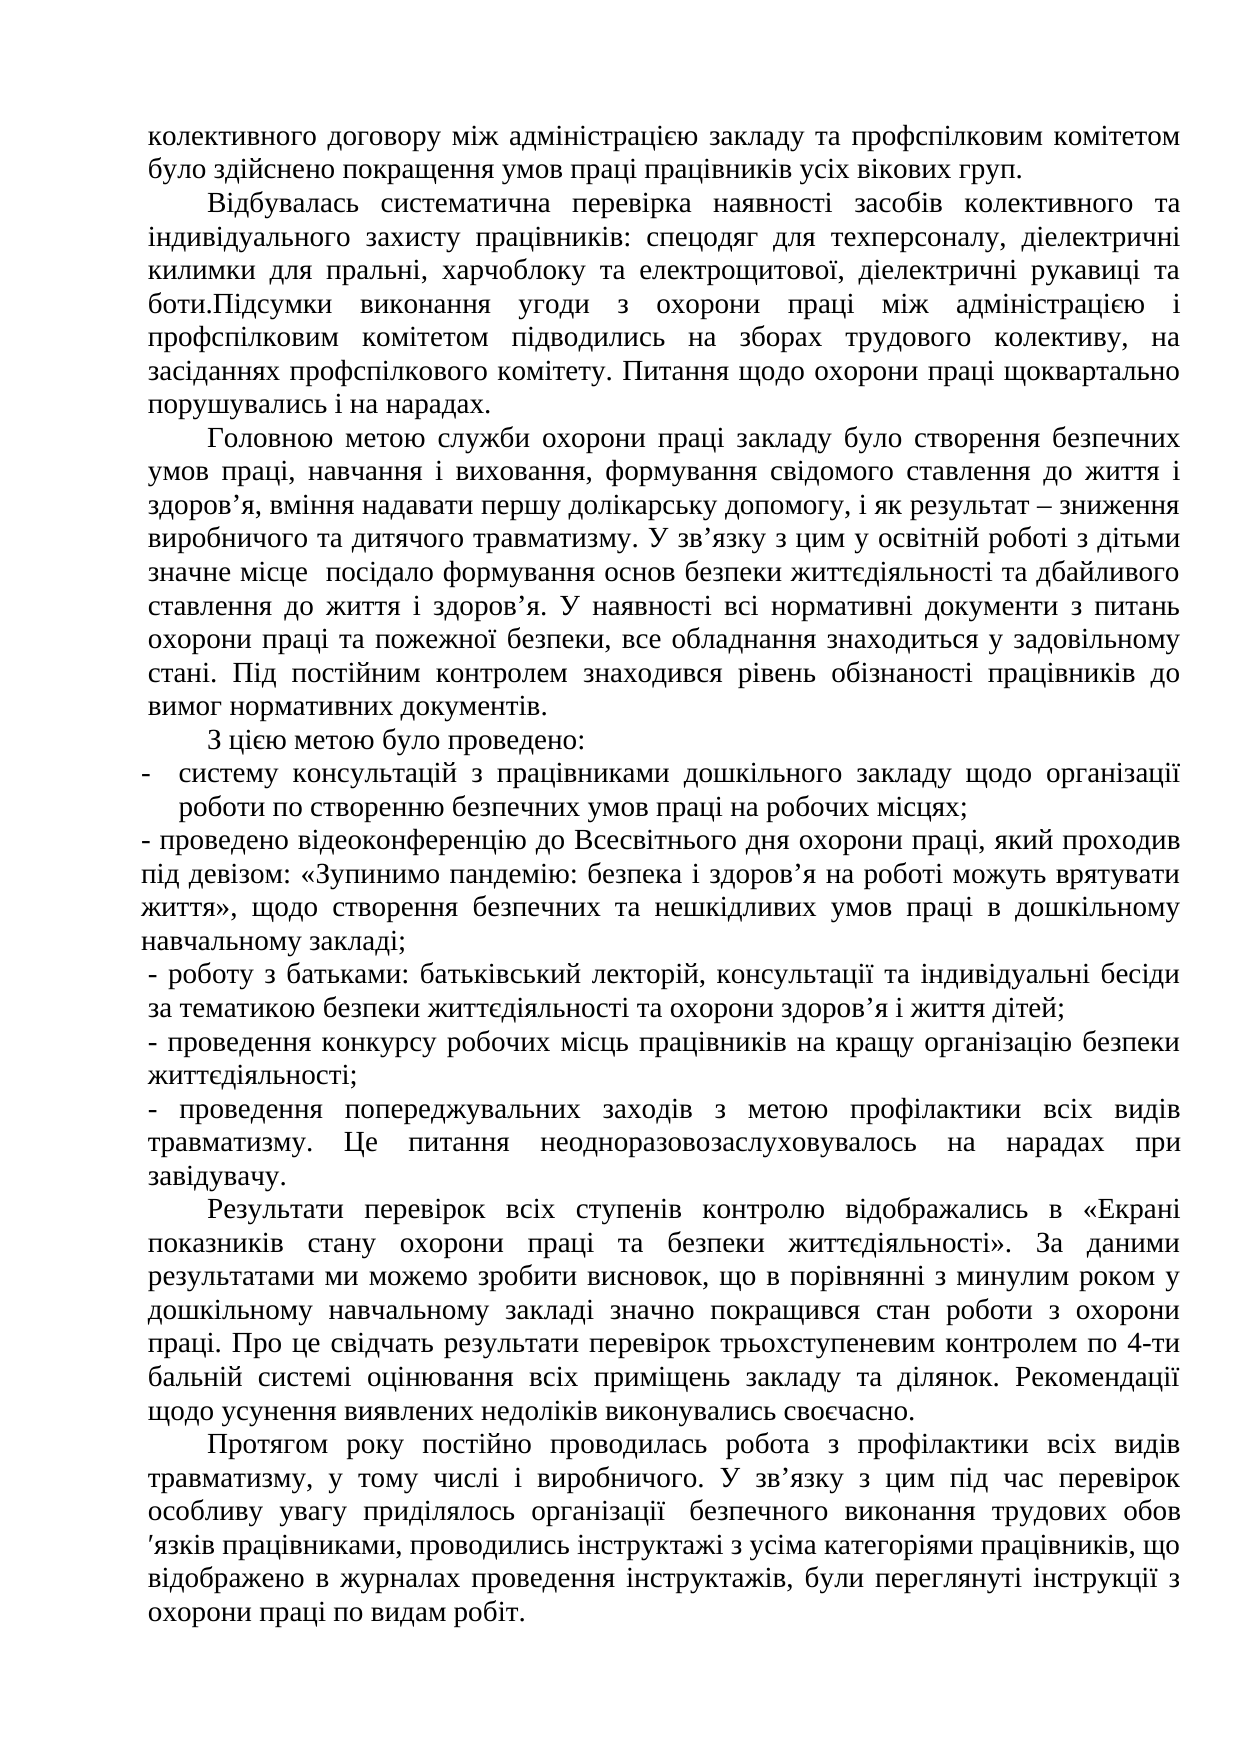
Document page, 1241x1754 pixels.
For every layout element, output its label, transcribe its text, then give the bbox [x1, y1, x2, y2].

list систему консультацій з працівниками дошкільного закладу щодо організації роботи по створенню безпечних умов праці на робочих місцях; [141, 755, 1181, 822]
text Протягом року постійно проводилась робота з профілактики всіх видів травматизму, у тому числі і виробничого. У зв’язку з цим під час перевірок особливу увагу приділялось організації безпечного виконання трудових обов′язків працівниками, проводились інструктажі з усіма категоріями працівників, що відображено в журналах проведення інструктажів, були переглянуті інструкції з охорони праці по видам робіт. [148, 1426, 1181, 1627]
text - проведення попереджувальних заходів з метою профілактики всіх видів травматизму. Це питання неодноразовозаслуховувалось на нарадах при завідувачу. [148, 1091, 1181, 1191]
text Головною метою служби охорони праці закладу було створення безпечних умов праці, навчання і виховання, формування свідомого ставлення до життя і здоров’я, вміння надавати першу долікарську допомогу, і як результат – зниження виробничого та дитячого травматизму. У зв’язку з цим у освітній роботі з дітьми значне місце посідало формування основ безпеки життєдіяльності та дбайливого ставлення до життя і здоров’я. У наявності всі нормативні документи з питань охорони праці та пожежної безпеки, все обладнання знаходиться у задовільному стані. Під постійним контролем знаходився рівень обізнаності працівників до вимог нормативних документів. [148, 420, 1181, 722]
text Відбувалась систематична перевірка наявності засобів колективного та індивідуального захисту працівників: спецодяг для техперсоналу, діелектричні килимки для пральні, харчоблоку та електрощитової, діелектричні рукавиці та боти.Підсумки виконання угоди з охорони праці між адміністрацією і профспілковим комітетом підводились на зборах трудового колективу, на засіданнях профспілкового комітету. Питання щодо охорони праці щоквартально порушувались і на нарадах. [148, 185, 1181, 420]
text - проведення конкурсу робочих місць працівників на кращу організацію безпеки життєдіяльності; [148, 1024, 1181, 1091]
text З цією метою було проведено: [148, 722, 1181, 755]
text - проведено відеоконференцію до Всесвітнього дня охорони праці, який проходив під девізом: «Зупинимо пандемію: безпека і здоров’я на роботі можуть врятувати життя», щодо створення безпечних та нешкідливих умов праці в дошкільному навчальному закладі; [141, 822, 1181, 957]
text Результати перевірок всіх ступенів контролю відображались в «Екрані показників стану охорони праці та безпеки життєдіяльності». За даними результатами ми можемо зробити висновок, що в порівнянні з минулим роком у дошкільному навчальному закладі значно покращився стан роботи з охорони праці. Про це свідчать результати перевірок трьохступеневим контролем по 4-ти бальній системі оцінювання всіх приміщень закладу та ділянок. Рекомендації щодо усунення виявлених недоліків виконувались своєчасно. [148, 1191, 1181, 1426]
text - роботу з батьками: батьківський лекторій, консультації та індивідуальні бесіди за тематикою безпеки життєдіяльності та охорони здоров’я і життя дітей; [148, 957, 1181, 1024]
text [148, 118, 1181, 185]
